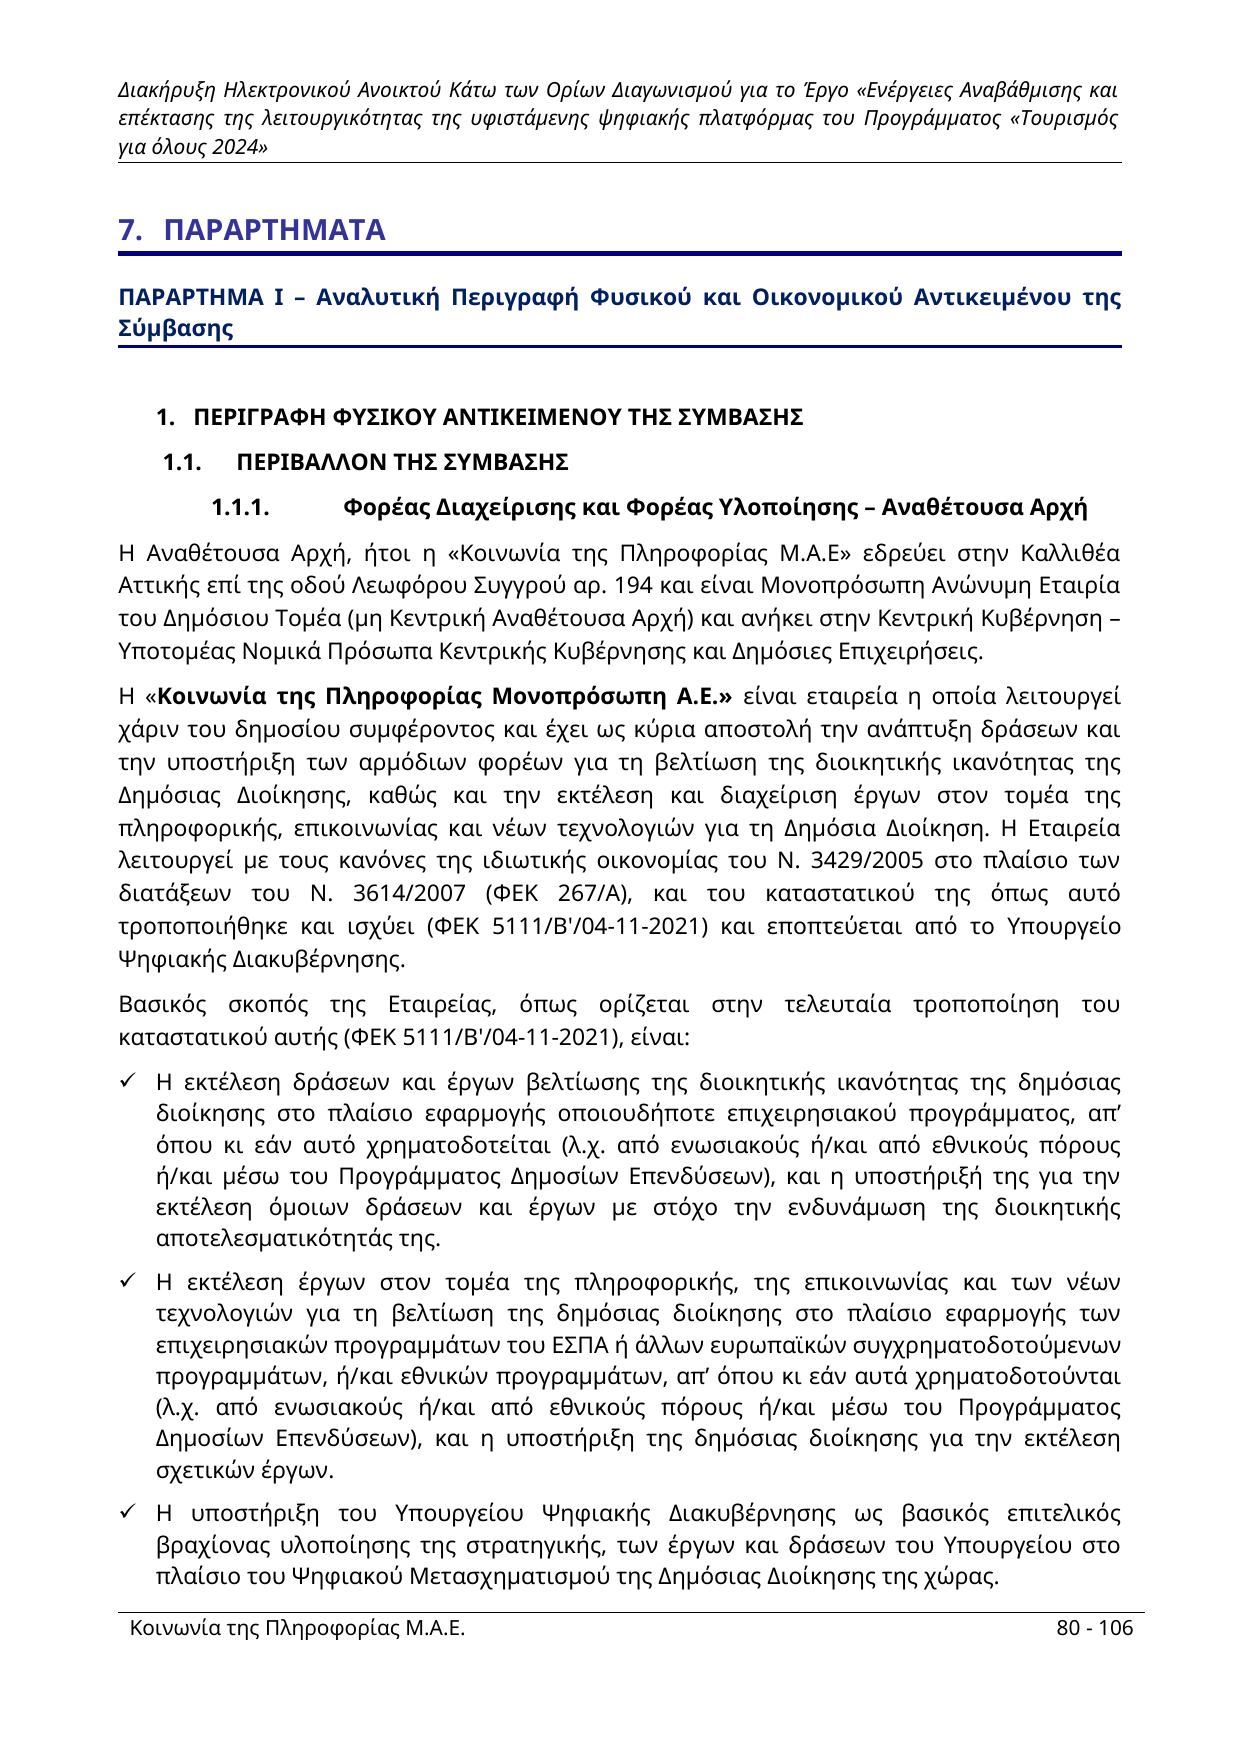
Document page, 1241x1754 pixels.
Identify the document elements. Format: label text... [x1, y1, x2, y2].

subtitle ΠΕΡΙΒΑΛΛΟΝ ΤΗΣ ΣΥΜΒΑΣΗΣ [162, 446, 1122, 477]
subtitle ΠΑΡΑΡΤΗΜΑ Ι – Αναλυτική Περιγραφή Φυσικού και Οικονομικού Αντικειμένου της Σύμβασης [118, 281, 1122, 345]
subtitle ΠΑΡΑΡΤΗΜΑΤΑ [118, 209, 1122, 251]
list Η υποστήριξη του Υπουργείου Ψηφιακής Διακυβέρνησης ως βασικός επιτελικός βραχίονας υλοποίησης της στρατηγικής, των έργων και δράσεων του Υπουργείου στο πλαίσιο του Ψηφιακού Μετασχηματισμού της Δημόσιας Διοίκησης της χώρας. [118, 1497, 1122, 1591]
text Η Αναθέτουσα Αρχή, ήτοι η «Κοινωνία της Πληροφορίας Μ.Α.Ε» εδρεύει στην Καλλιθέα Αττικής επί της οδού Λεωφόρου Συγγρού αρ. 194 και είναι Μονοπρόσωπη Ανώνυμη Εταιρία του Δημόσιου Τομέα (μη Κεντρική Αναθέτουσα Αρχή) και ανήκει στην Κεντρική Κυβέρνηση – Υποτομέας Νομικά Πρόσωπα Κεντρικής Κυβέρνησης και Δημόσιες Επιχειρήσεις. [118, 536, 1122, 666]
text Βασικός σκοπός της Εταιρείας, όπως ορίζεται στην τελευταία τροποποίηση του καταστατικού αυτής (ΦΕΚ 5111/Β'/04-11-2021), είναι: [118, 988, 1122, 1052]
text Η «Κοινωνία της Πληροφορίας Μονοπρόσωπη Α.Ε.» είναι εταιρεία η οποία λειτουργεί χάριν του δημοσίου συμφέροντος και έχει ως κύρια αποστολή την ανάπτυξη δράσεων και την υποστήριξη των αρμόδιων φορέων για τη βελτίωση της διοικητικής ικανότητας της Δημόσιας Διοίκησης, καθώς και την εκτέλεση και διαχείριση έργων στον τομέα της πληροφορικής, επικοινωνίας και νέων τεχνολογιών για τη Δημόσια Διοίκηση. Η Εταιρεία λειτουργεί με τους κανόνες της ιδιωτικής οικονομίας του N. 3429/2005 στο πλαίσιο των διατάξεων του N. 3614/2007 (ΦΕΚ 267/Α), και του καταστατικού της όπως αυτό τροποποιήθηκε και ισχύει (ΦΕΚ 5111/Β'/04-11-2021) και εποπτεύεται από το Υπουργείο Ψηφιακής Διακυβέρνησης. [118, 680, 1122, 974]
subtitle Φορέας Διαχείρισης και Φορέας Υλοποίησης – Αναθέτουσα Αρχή [211, 491, 1122, 522]
list Η εκτέλεση έργων στον τομέα της πληροφορικής, της επικοινωνίας και των νέων τεχνολογιών για τη βελτίωση της δημόσιας διοίκησης στο πλαίσιο εφαρμογής των επιχειρησιακών προγραμμάτων του ΕΣΠΑ ή άλλων ευρωπαϊκών συγχρηματοδοτούμενων προγραμμάτων, ή/και εθνικών προγραμμάτων, απ’ όπου κι εάν αυτά χρηματοδοτούνται (λ.χ. από ενωσιακούς ή/και από εθνικούς πόρους ή/και μέσω του Προγράμματος Δημοσίων Επενδύσεων), και η υποστήριξη της δημόσιας διοίκησης για την εκτέλεση σχετικών έργων. [118, 1266, 1122, 1485]
list Η εκτέλεση δράσεων και έργων βελτίωσης της διοικητικής ικανότητας της δημόσιας διοίκησης στο πλαίσιο εφαρμογής οποιουδήποτε επιχειρησιακού προγράμματος, απ’ όπου κι εάν αυτό χρηματοδοτείται (λ.χ. από ενωσιακούς ή/και από εθνικούς πόρους ή/και μέσω του Προγράμματος Δημοσίων Επενδύσεων), και η υποστήριξή της για την εκτέλεση όμοιων δράσεων και έργων με στόχο την ενδυνάμωση της διοικητικής αποτελεσματικότητάς της. [118, 1066, 1122, 1254]
subtitle ΠΕΡΙΓΡΑΦΗ ΦΥΣΙΚΟΥ ΑΝΤΙΚΕΙΜΕΝΟΥ ΤΗΣ ΣΥΜΒΑΣΗΣ [156, 401, 1122, 432]
